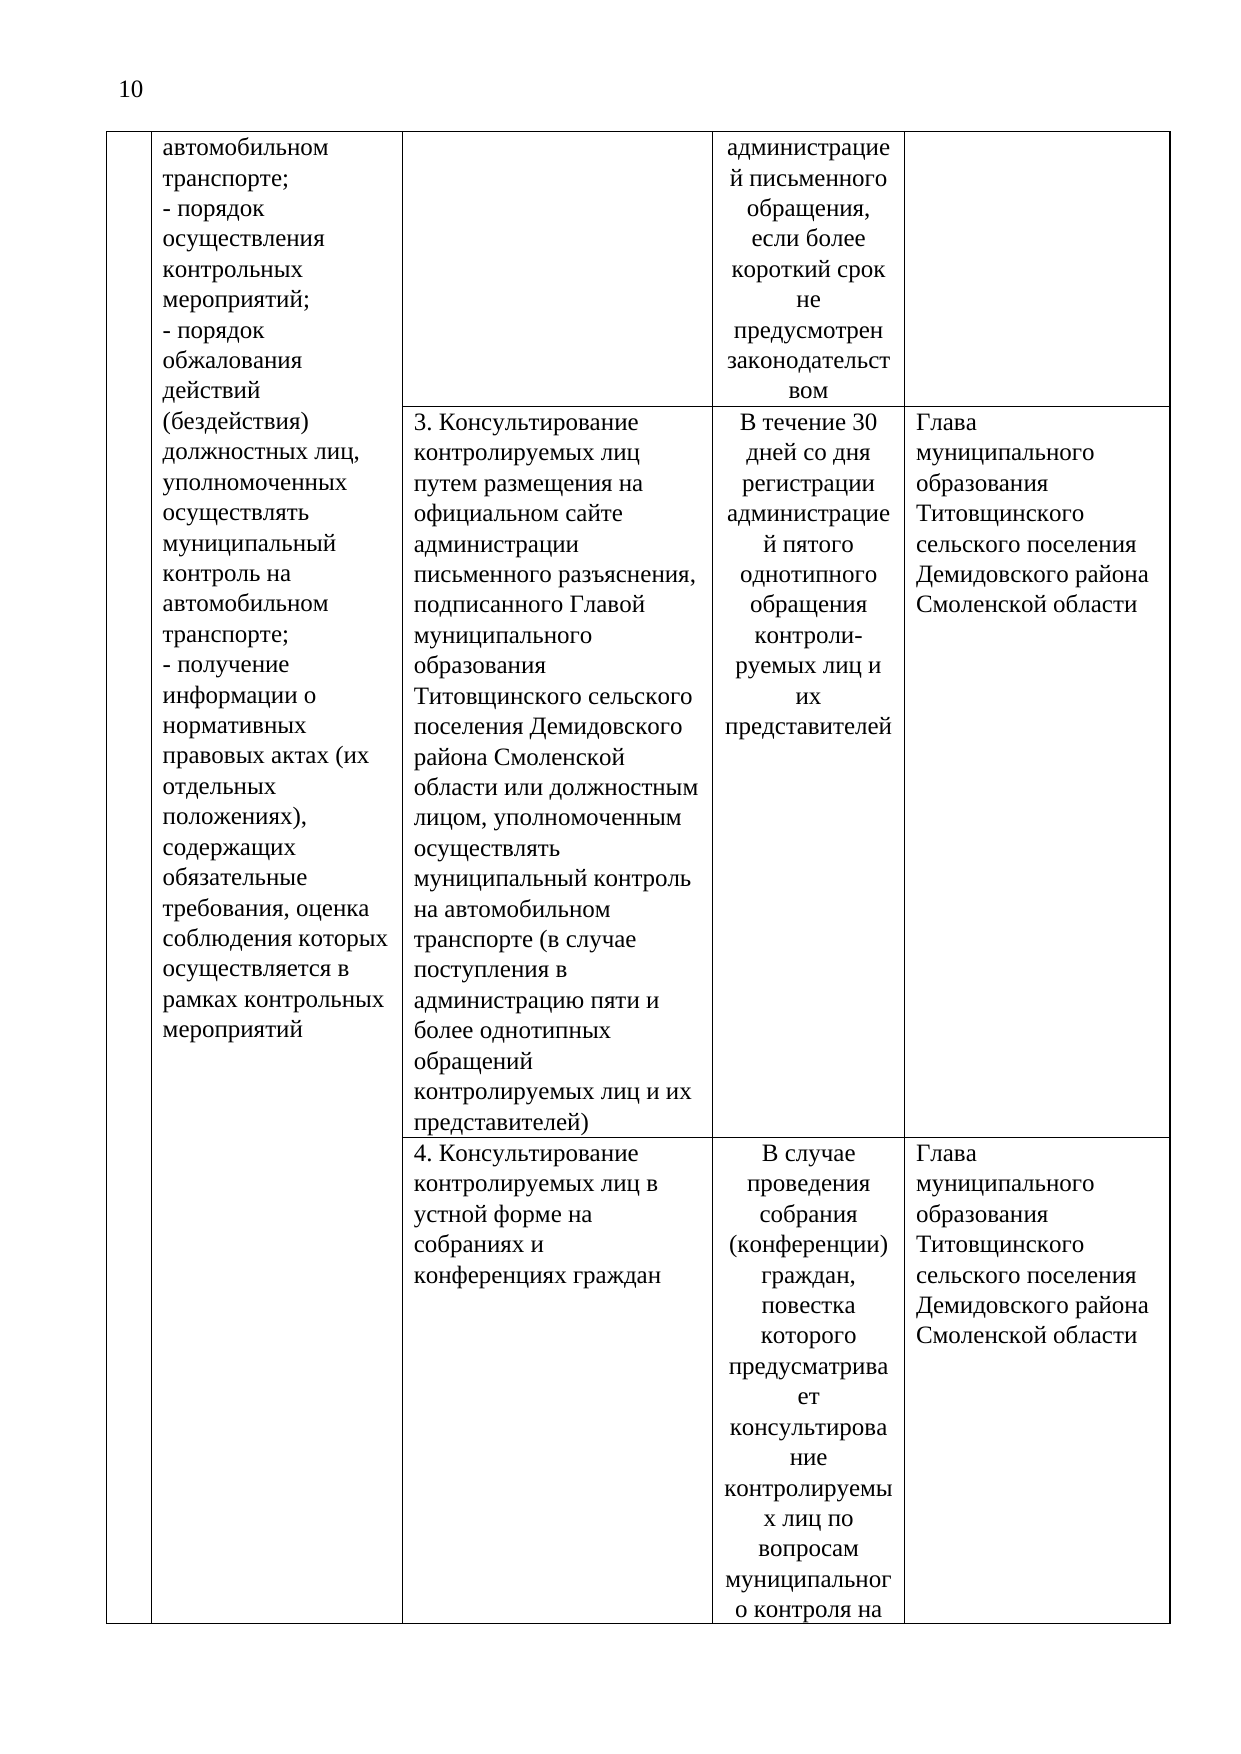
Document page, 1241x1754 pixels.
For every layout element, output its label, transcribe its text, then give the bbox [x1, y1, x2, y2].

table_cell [403, 1138, 712, 1623]
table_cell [713, 1138, 904, 1623]
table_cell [905, 132, 1169, 406]
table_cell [403, 132, 712, 406]
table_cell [905, 1138, 1169, 1623]
table_cell 3. Консультирование контролируемых лиц путем размещения на официальном сайте администрации письменного разъяснения, подписанного Главой муниципального образования Титовщинского сельского поселения Демидовского района Смоленской области или должностным лицом, уполномоченным осуществлять муниципальный контроль на автомобильном транспорте (в случае поступления в администрацию пяти и более однотипных обращений контролируемых лиц и их представителей) [403, 407, 712, 1137]
table_cell Глава муниципального образования Титовщинского сельского поселения Демидовского района Смоленской области [905, 407, 1169, 1137]
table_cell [713, 132, 904, 406]
table_cell В течение 30 дней со дня регистрации администрацией пятого однотипного обращения контроли-руемых лиц и их представителей [713, 407, 904, 1137]
